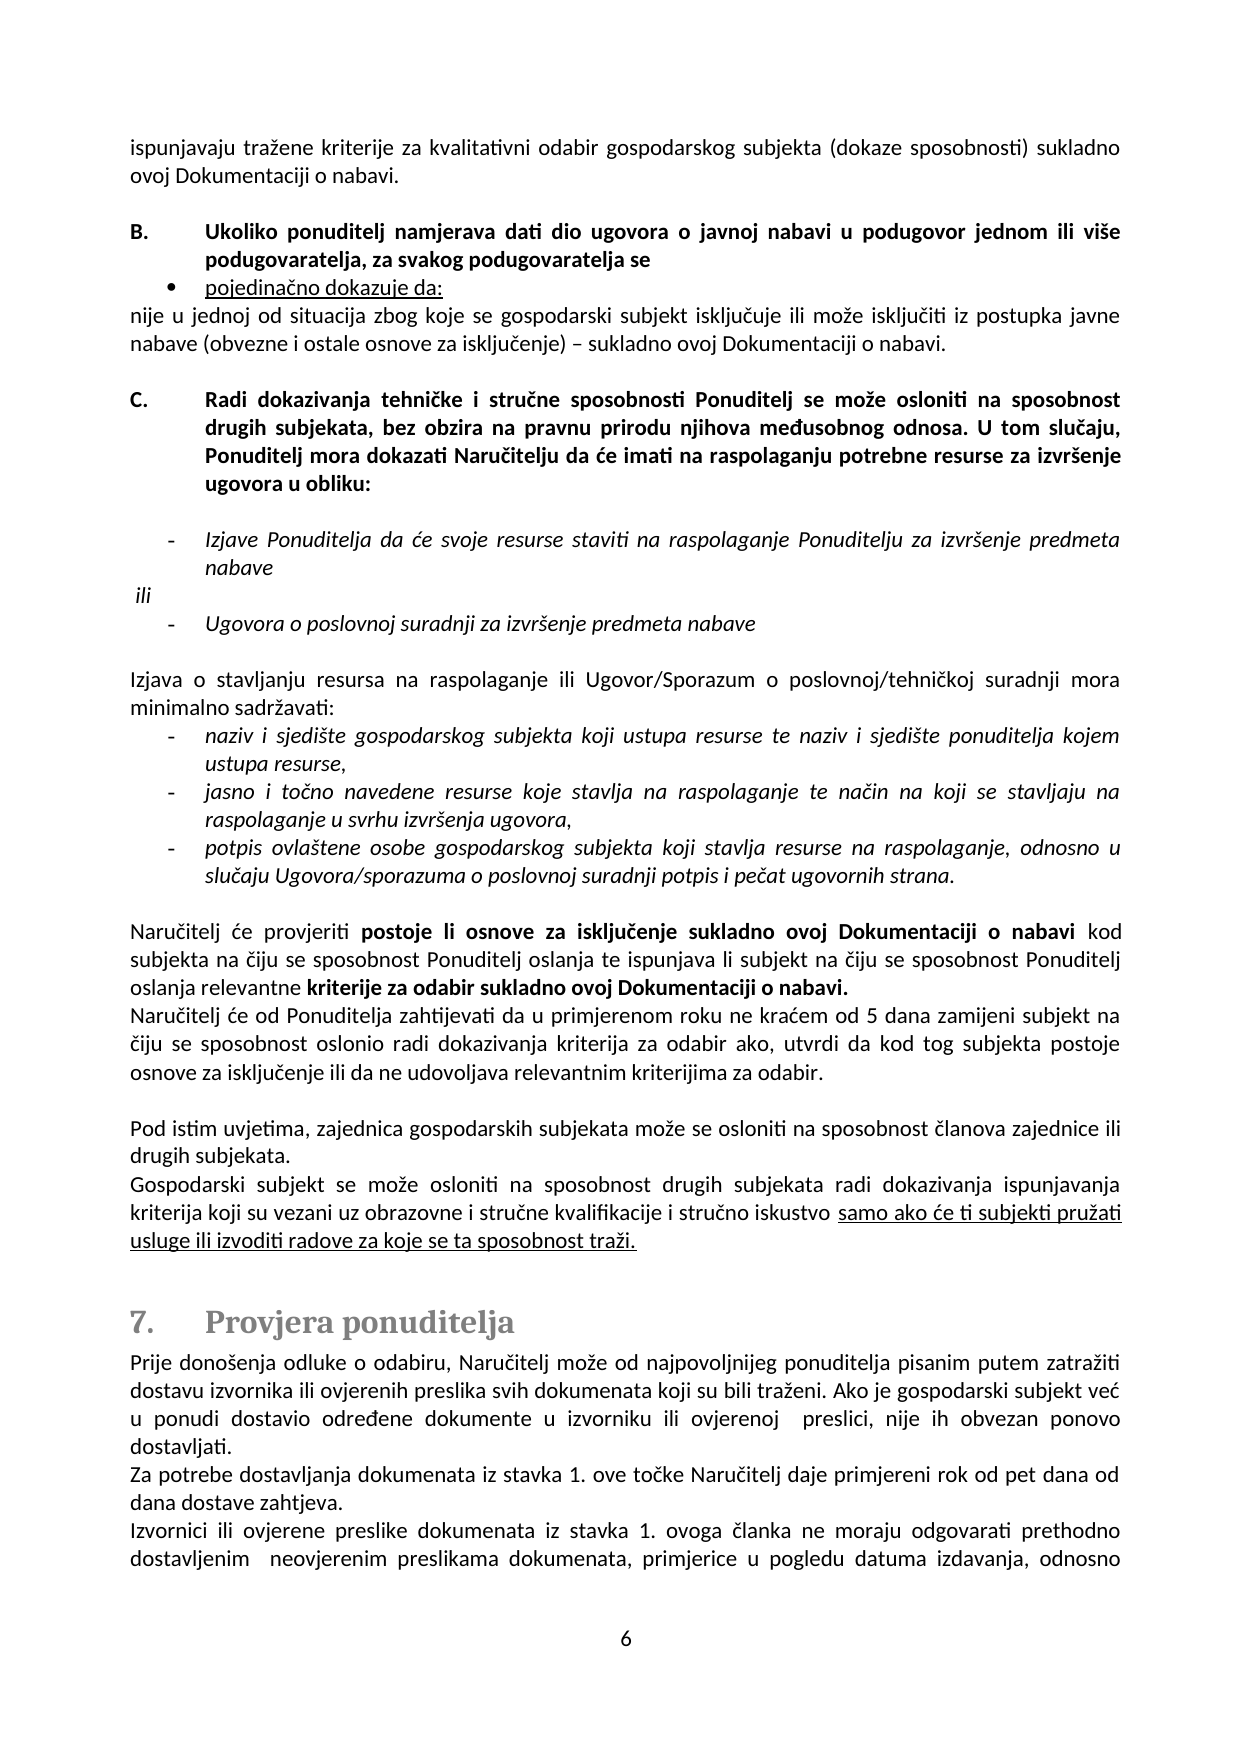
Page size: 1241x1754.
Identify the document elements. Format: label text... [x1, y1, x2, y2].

text Prije donošenja odluke o odabiru, Naručitelj može od najpovoljnijeg ponuditelja pisanim putem zatražiti dostavu izvornika ili ovjerenih preslika svih dokumenata koji su bili traženi. Ako je gospodarski subjekt već u ponudi dostavio određene dokumente u izvorniku ili ovjerenoj preslici, nije ih obvezan ponovo dostavljati. [130, 1348, 1122, 1460]
text ili [130, 581, 1122, 609]
list Radi dokazivanja tehničke i stručne sposobnosti Ponuditelj se može osloniti na sposobnost drugih subjekata, bez obzira na pravnu prirodu njihova međusobnog odnosa. U tom slučaju, Ponuditelj mora dokazati Naručitelju da će imati na raspolaganju potrebne resurse za izvršenje ugovora u obliku: [130, 385, 1122, 497]
text nije u jednoj od situacija zbog koje se gospodarski subjekt isključuje ili može isključiti iz postupka javne nabave (obvezne i ostale osnove za isključenje) – sukladno ovoj Dokumentaciji o nabavi. [130, 301, 1122, 357]
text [130, 1516, 1122, 1572]
list jasno i točno navedene resurse koje stavlja na raspolaganje te način na koji se stavljaju na raspolaganje u svrhu izvršenja ugovora, [167, 777, 1122, 833]
list pojedinačno dokazuje da: [167, 273, 1122, 301]
list naziv i sjedište gospodarskog subjekta koji ustupa resurse te naziv i sjedište ponuditelja kojem ustupa resurse, [167, 721, 1122, 777]
list potpis ovlaštene osobe gospodarskog subjekta koji stavlja resurse na raspolaganje, odnosno u slučaju Ugovora/sporazuma o poslovnoj suradnji potpis i pečat ugovornih strana. [167, 833, 1122, 889]
text Gospodarski subjekt se može osloniti na sposobnost drugih subjekata radi dokazivanja ispunjavanja kriterija koji su vezani uz obrazovne i stručne kvalifikacije i stručno iskustvo samo ako će ti subjekti pružati usluge ili izvoditi radove za koje se ta sposobnost traži. [130, 1170, 1122, 1254]
list Ugovora o poslovnoj suradnji za izvršenje predmeta nabave [167, 609, 1122, 637]
text Pod istim uvjetima, zajednica gospodarskih subjekata može se osloniti na sposobnost članova zajednice ili drugih subjekata. [130, 1114, 1122, 1170]
text Za potrebe dostavljanja dokumenata iz stavka 1. ove točke Naručitelj daje primjereni rok od pet dana od dana dostave zahtjeva. [130, 1460, 1122, 1516]
text ispunjavaju tražene kriterije za kvalitativni odabir gospodarskog subjekta (dokaze sposobnosti) sukladno ovoj Dokumentaciji o nabavi. [130, 133, 1122, 189]
list Ukoliko ponuditelj namjerava dati dio ugovora o javnoj nabavi u podugovor jednom ili više podugovaratelja, za svakog podugovaratelja se [130, 217, 1122, 273]
text Provjera ponuditelja [130, 1304, 1122, 1342]
text Naručitelj će od Ponuditelja zahtijevati da u primjerenom roku ne kraćem od 5 dana zamijeni subjekt na čiju se sposobnost oslonio radi dokazivanja kriterija za odabir ako, utvrdi da kod tog subjekta postoje osnove za isključenje ili da ne udovoljava relevantnim kriterijima za odabir. [130, 1002, 1122, 1086]
text Izjava o stavljanju resursa na raspolaganje ili Ugovor/Sporazum o poslovnoj/tehničkoj suradnji mora minimalno sadržavati: [130, 665, 1122, 721]
text Naručitelj će provjeriti postoje li osnove za isključenje sukladno ovoj Dokumentaciji o nabavi kod subjekta na čiju se sposobnost Ponuditelj oslanja te ispunjava li subjekt na čiju se sposobnost Ponuditelj oslanja relevantne kriterije za odabir sukladno ovoj Dokumentaciji o nabavi. [130, 917, 1122, 1002]
list Izjave Ponuditelja da će svoje resurse staviti na raspolaganje Ponuditelju za izvršenje predmeta nabave [167, 525, 1122, 581]
